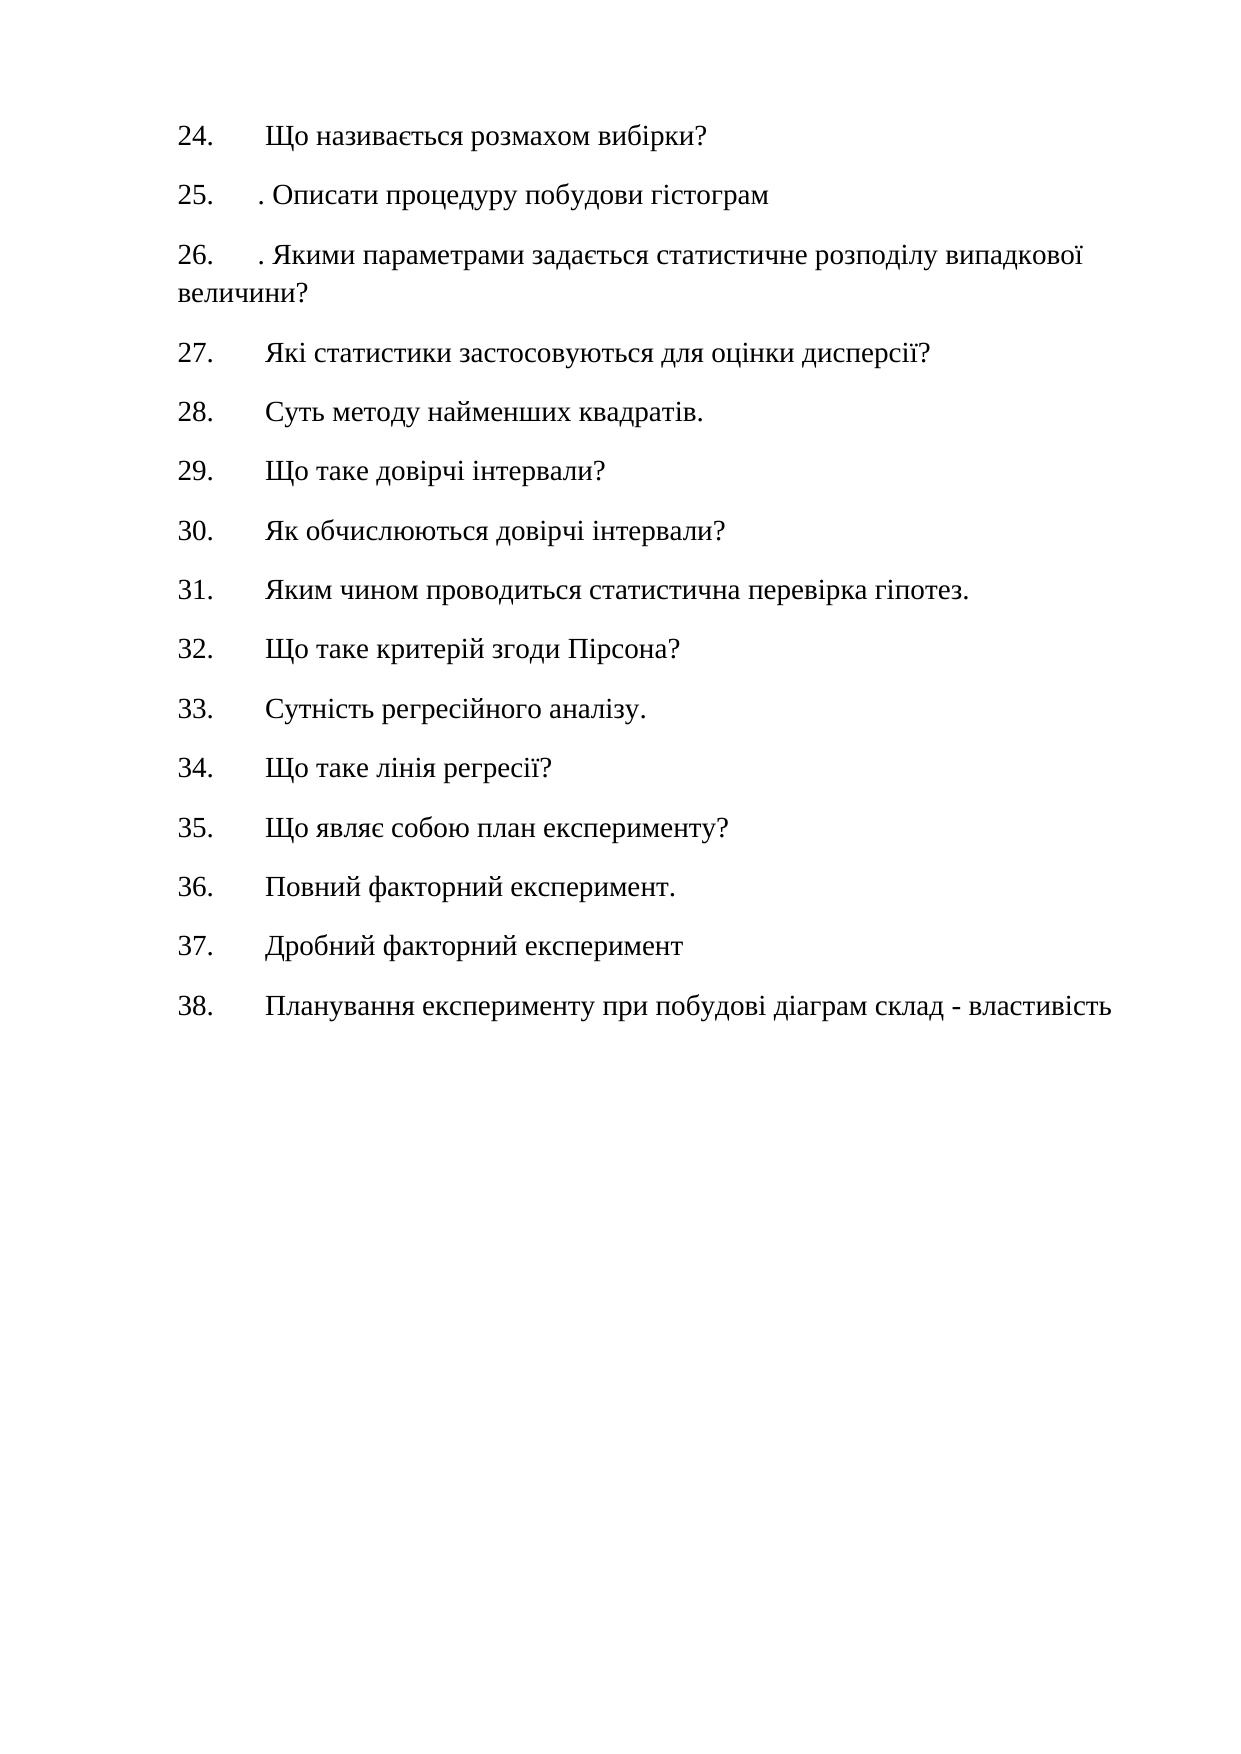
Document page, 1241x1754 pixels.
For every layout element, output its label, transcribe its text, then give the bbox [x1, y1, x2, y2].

text 29. Що таке довірчі інтервали? [177, 453, 1152, 487]
text 26. . Якими параметрами задається статистичне розподілу випадкової величини? [177, 237, 1152, 309]
text 27. Які статистики застосовуються для оцінки дисперсії? [177, 335, 1152, 368]
text 36. Повний факторний експеримент. [177, 869, 1152, 903]
text 25. . Описати процедуру побудови гістограм [177, 177, 1152, 211]
text 32. Що таке критерій згоди Пірсона? [177, 632, 1152, 665]
text 24. Що називається розмахом вибірки? [177, 118, 1152, 152]
text 28. Суть методу найменших квадратів. [177, 394, 1152, 428]
text 31. Яким чином проводиться статистична перевірка гіпотез. [177, 572, 1152, 606]
text 33. Сутність регресійного аналізу. [177, 691, 1152, 724]
text 34. Що таке лінія регресії? [177, 750, 1152, 784]
text 35. Що являє собою план експерименту? [177, 810, 1152, 843]
text 38. Планування експерименту при побудові діаграм склад - властивість [177, 988, 1152, 1021]
text 30. Як обчислюються довірчі інтервали? [177, 513, 1152, 546]
text 37. Дробний факторний експеримент [177, 928, 1152, 962]
